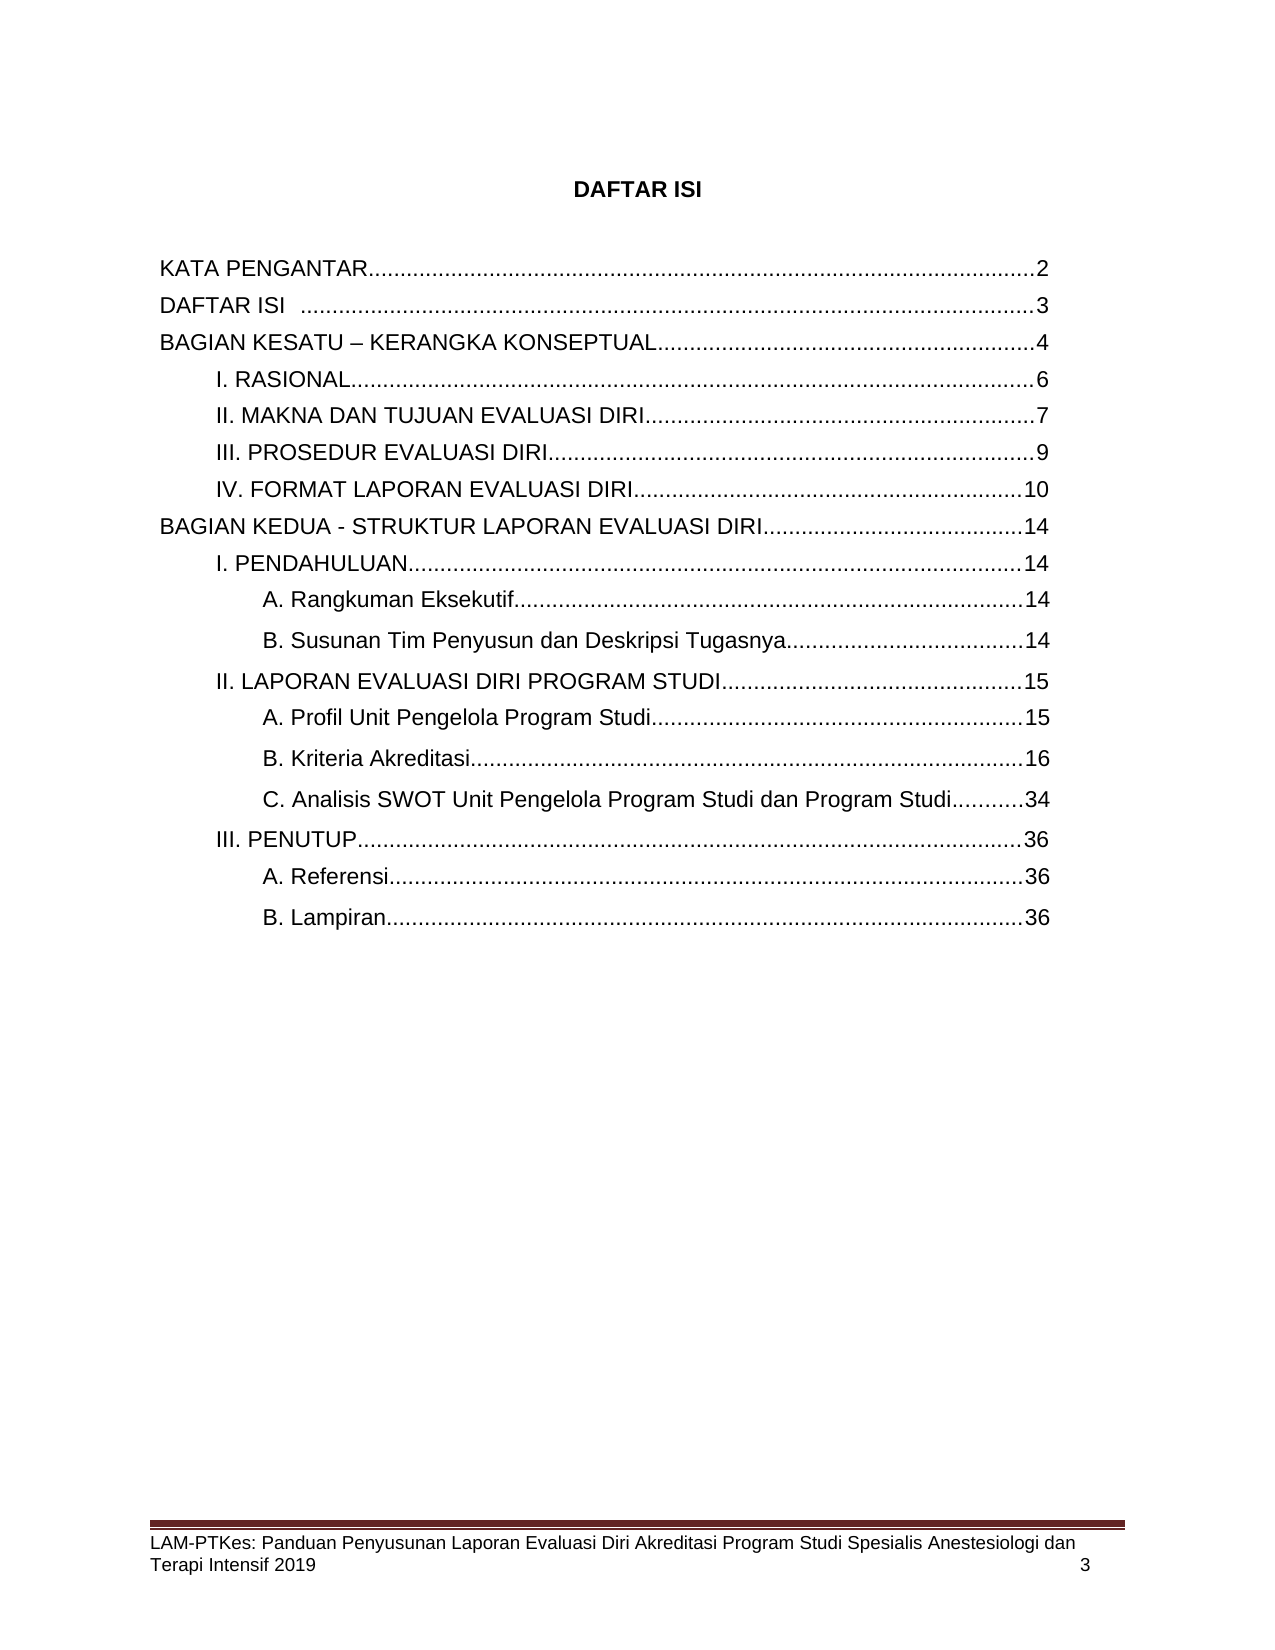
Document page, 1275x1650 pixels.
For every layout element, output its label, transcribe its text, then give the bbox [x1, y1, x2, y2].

subtitle DAFTAR ISI [150, 176, 1125, 203]
